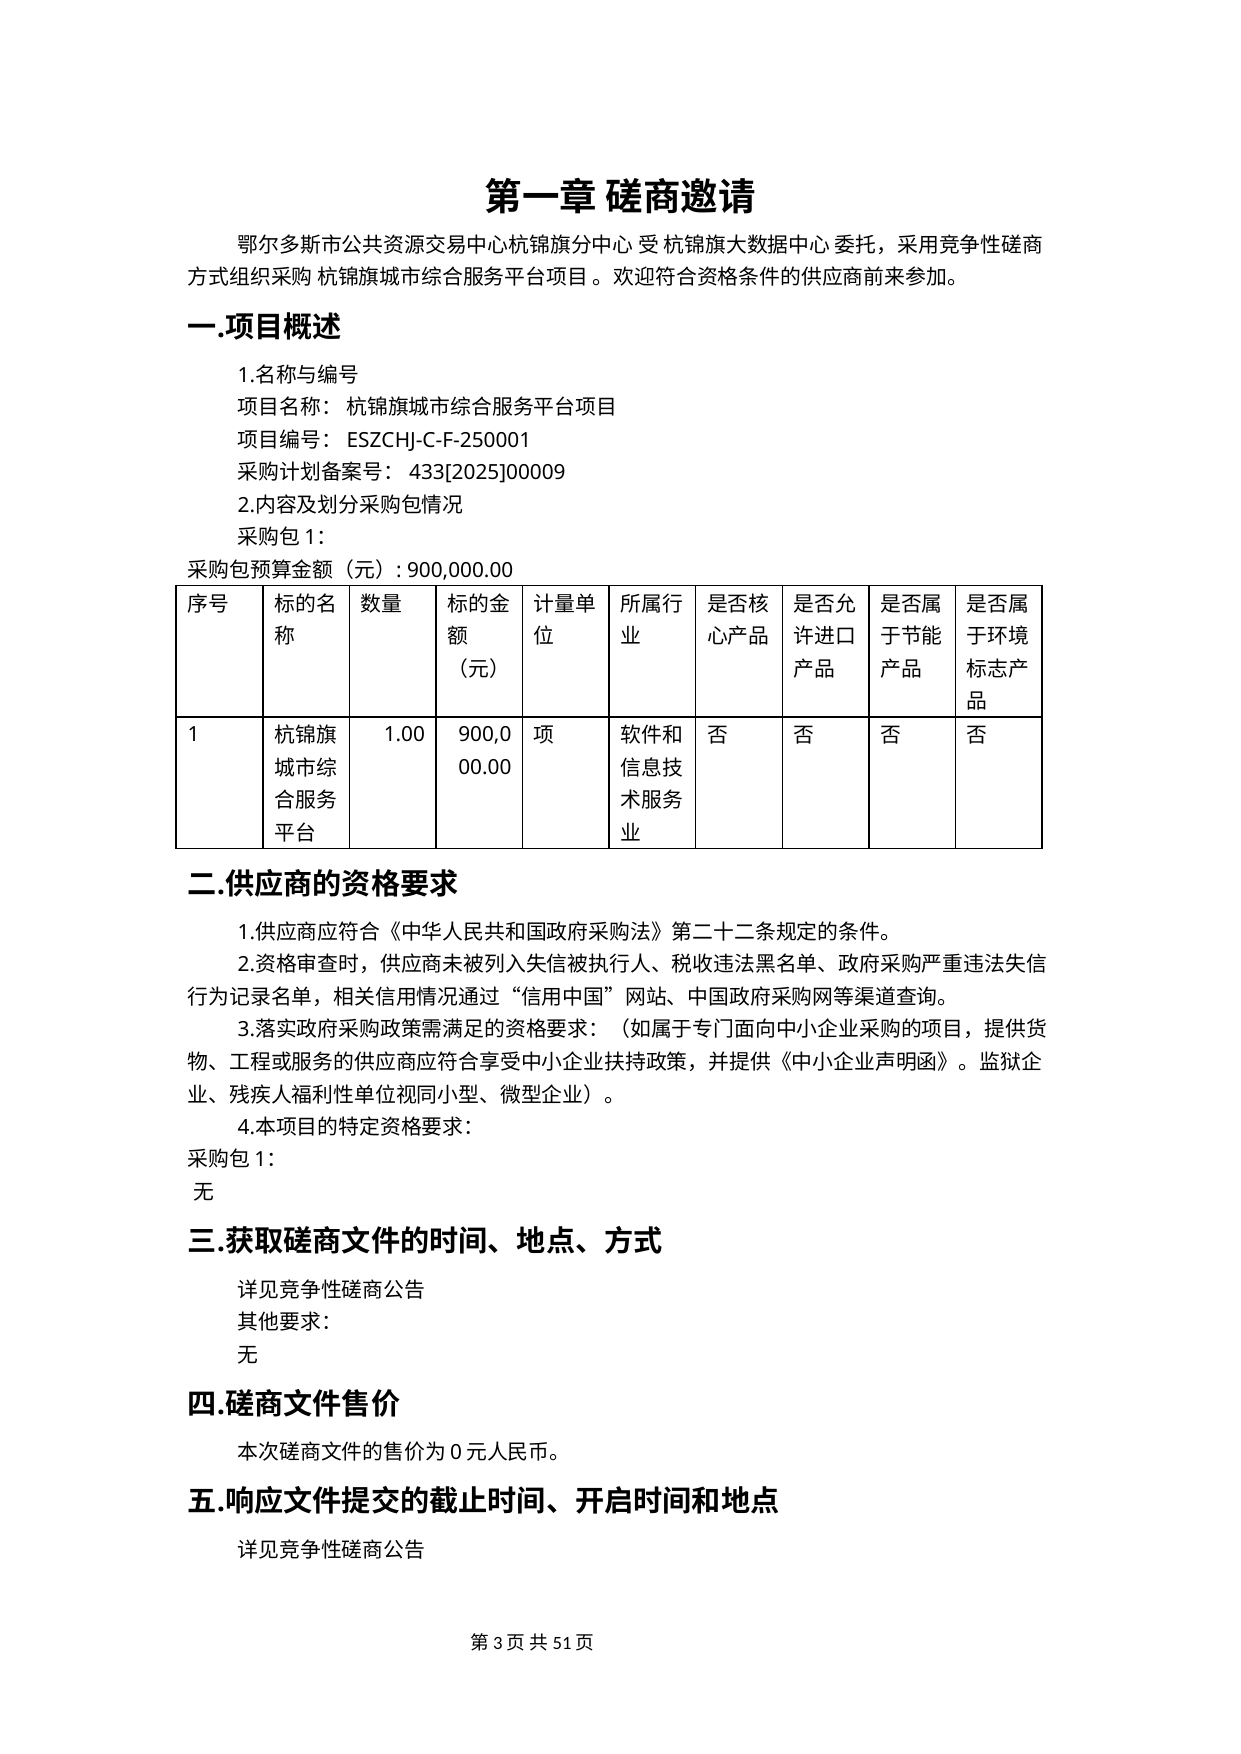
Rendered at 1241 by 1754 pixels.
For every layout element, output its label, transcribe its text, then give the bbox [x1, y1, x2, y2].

table_header 序号 [177, 586, 262, 716]
table_cell 900,000.00 [437, 718, 522, 848]
table_cell 否 [956, 718, 1041, 848]
text 一.项目概述 [187, 292, 1053, 357]
text 1.名称与编号 [187, 357, 1053, 389]
text 2.内容及划分采购包情况 [187, 487, 1053, 519]
table_cell 1.00 [350, 718, 435, 848]
text 无 [187, 1174, 1053, 1207]
text 三.获取磋商文件的时间、地点、方式 [187, 1207, 1053, 1272]
table_header 数量 [350, 586, 435, 716]
text 鄂尔多斯市公共资源交易中心杭锦旗分中心 受 杭锦旗大数据中心 委托，采用竞争性磋商方式组织采购 杭锦旗城市综合服务平台项目 。欢迎符合资格条件的供应商前来参加。 [187, 227, 1053, 292]
text 项目名称： 杭锦旗城市综合服务平台项目 [187, 389, 1053, 422]
table_header 是否属于环境标志产品 [956, 586, 1041, 716]
table_cell 否 [870, 718, 955, 848]
text 采购计划备案号： 433[2025]00009 [187, 454, 1053, 487]
text 详见竞争性磋商公告 [187, 1532, 1053, 1564]
table_cell 否 [783, 718, 868, 848]
table_header 是否核心产品 [696, 586, 782, 716]
text 采购包预算金额（元）: 900,000.00 [187, 552, 1053, 584]
text 2.资格审查时，供应商未被列入失信被执行人、税收违法黑名单、政府采购严重违法失信行为记录名单，相关信用情况通过“信用中国”网站、中国政府采购网等渠道查询。 [187, 947, 1053, 1012]
text 二.供应商的资格要求 [187, 849, 1053, 914]
table_cell 软件和信息技术服务业 [610, 718, 695, 848]
text 3.落实政府采购政策需满足的资格要求：（如属于专门面向中小企业采购的项目，提供货物、工程或服务的供应商应符合享受中小企业扶持政策，并提供《中小企业声明函》。监狱企业、残疾人福利性单位视同小型、微型企业）。 [187, 1012, 1053, 1109]
text 4.本项目的特定资格要求： [187, 1109, 1053, 1142]
table_cell 1 [177, 718, 262, 848]
text 采购包1： [187, 519, 1053, 552]
table_header 计量单位 [523, 586, 608, 716]
text 本次磋商文件的售价为0元人民币。 [187, 1434, 1053, 1467]
text 1.供应商应符合《中华人民共和国政府采购法》第二十二条规定的条件。 [187, 914, 1053, 947]
table_header 标的名称 [264, 586, 349, 716]
text 无 [187, 1337, 1053, 1369]
table_cell 项 [523, 718, 608, 848]
table_header 标的金额 （元） [437, 586, 522, 716]
table_cell 否 [696, 718, 782, 848]
text 详见竞争性磋商公告 [187, 1272, 1053, 1304]
text 采购包1： [187, 1142, 1053, 1174]
text 五.响应文件提交的截止时间、开启时间和地点 [187, 1467, 1053, 1532]
text 四.磋商文件售价 [187, 1369, 1053, 1434]
table_header 所属行业 [610, 586, 695, 716]
table_cell 杭锦旗城市综合服务平台 [264, 718, 349, 848]
text 项目编号： ESZCHJ-C-F-250001 [187, 422, 1053, 454]
table_header 是否属于节能产品 [870, 586, 955, 716]
text 其他要求： [187, 1304, 1053, 1337]
table_header 是否允许进口产品 [783, 586, 868, 716]
text 第一章 磋商邀请 [187, 162, 1053, 227]
